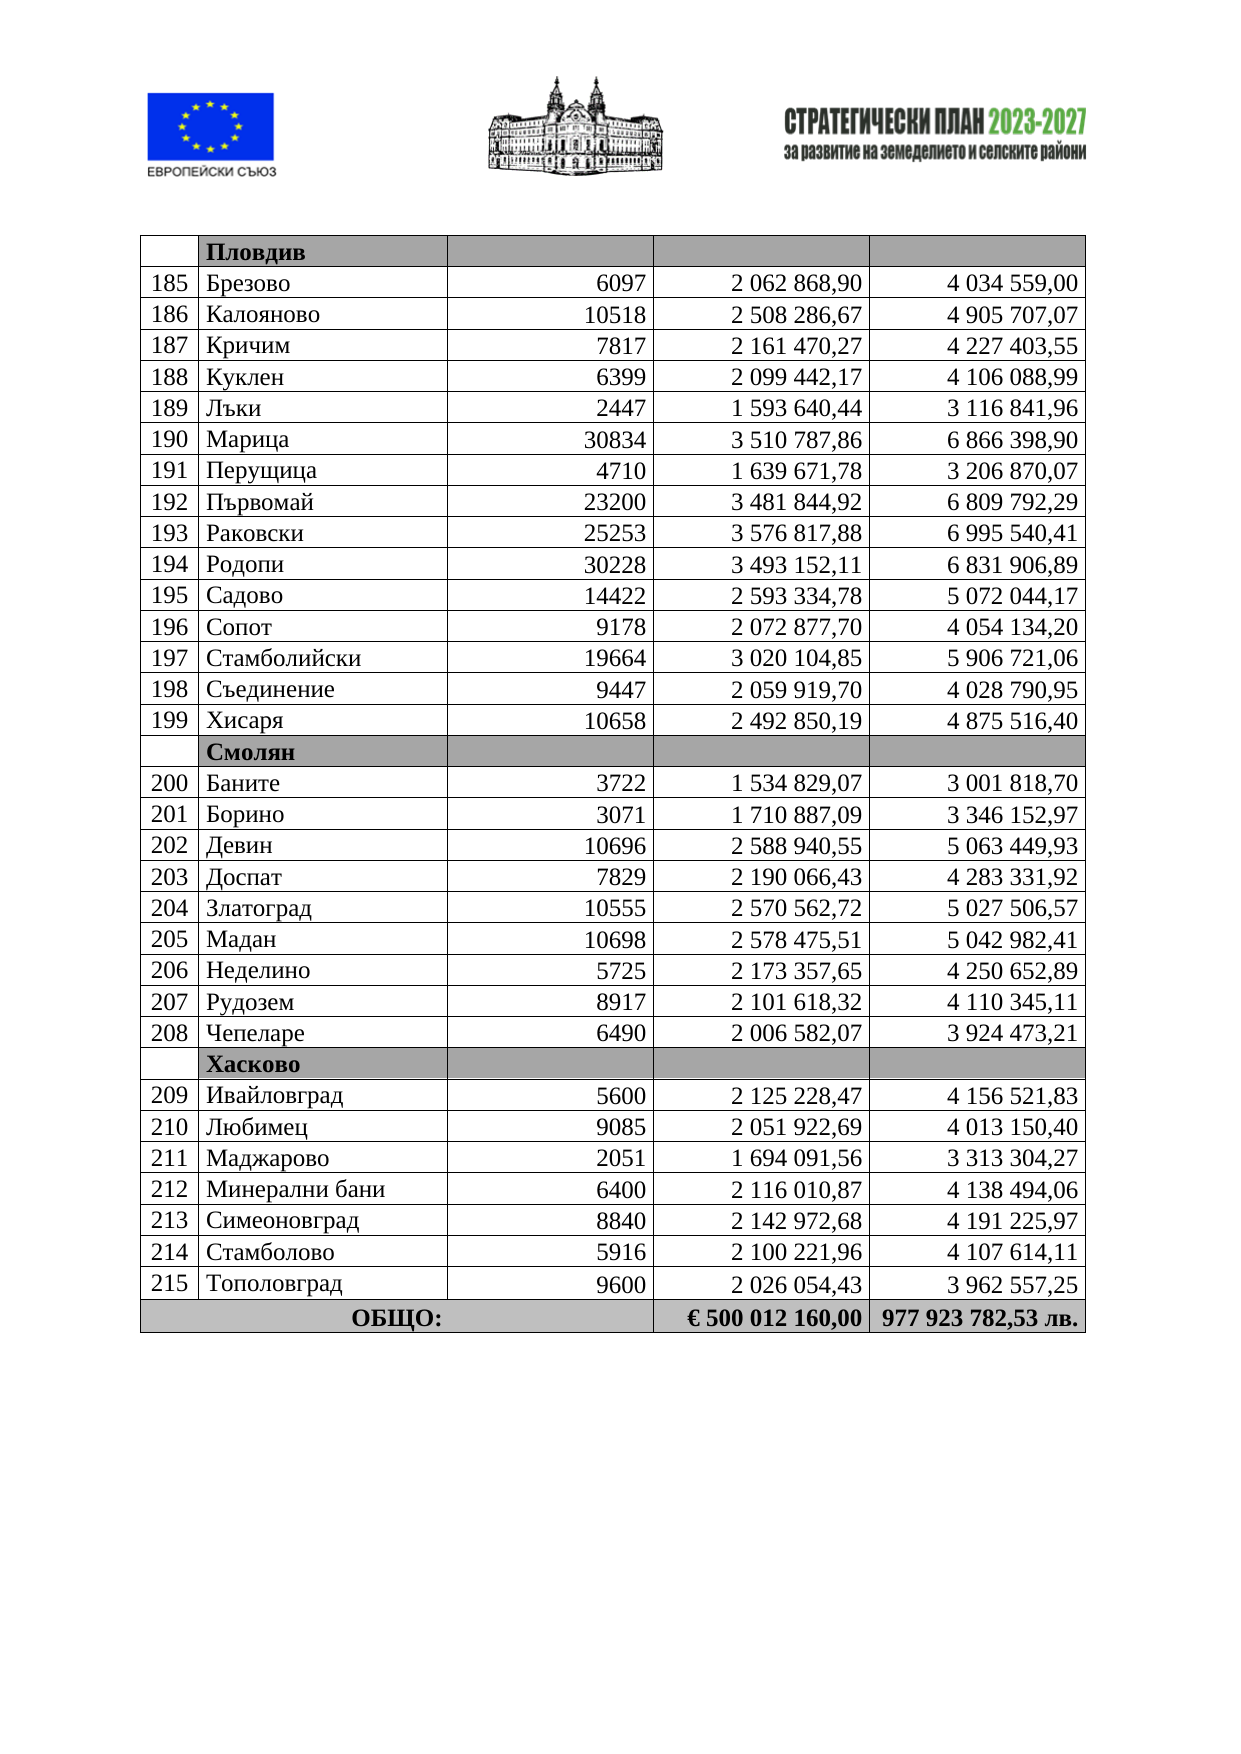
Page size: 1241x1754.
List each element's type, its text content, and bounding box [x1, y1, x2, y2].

table_cell 4 156 521,83 [870, 1080, 1085, 1110]
table_cell 5916 [448, 1236, 653, 1266]
table_cell 5 906 721,06 [870, 642, 1085, 672]
table_cell 3 020 104,85 [654, 642, 869, 672]
table_cell 187 [141, 330, 198, 360]
table_cell 4 106 088,99 [870, 361, 1085, 391]
table_cell 200 [141, 767, 198, 797]
table_cell Маджарово [199, 1142, 447, 1172]
table_cell 5 027 506,57 [870, 892, 1085, 922]
table_cell Първомай [199, 486, 447, 516]
table_cell 196 [141, 611, 198, 641]
table_cell 4 110 345,11 [870, 986, 1085, 1016]
table_cell 191 [141, 455, 198, 485]
table_cell 6 995 540,41 [870, 517, 1085, 547]
table_cell 6097 [448, 267, 653, 297]
table_cell 10698 [448, 923, 653, 953]
table_cell Кричим [199, 330, 447, 360]
table_cell 2 588 940,55 [654, 830, 869, 860]
table_cell 1 694 091,56 [654, 1142, 869, 1172]
table_cell 3 206 870,07 [870, 455, 1085, 485]
table_cell 208 [141, 1017, 198, 1047]
table_cell 10555 [448, 892, 653, 922]
table_cell 3 346 152,97 [870, 798, 1085, 828]
table_cell 2 142 972,68 [654, 1205, 869, 1235]
table_cell ОБЩО: [141, 1300, 653, 1332]
table_cell 205 [141, 923, 198, 953]
table_cell 2 026 054,43 [654, 1267, 869, 1299]
table_cell 6 866 398,90 [870, 423, 1085, 453]
table_cell Рудозем [199, 986, 447, 1016]
table_cell 2 116 010,87 [654, 1173, 869, 1203]
table_cell 2 190 066,43 [654, 861, 869, 891]
table_cell [448, 1048, 653, 1078]
table_cell [654, 236, 869, 266]
table_cell Перущица [199, 455, 447, 485]
table_cell 3 962 557,25 [870, 1267, 1085, 1299]
table_cell 2 099 442,17 [654, 361, 869, 391]
table_cell Доспат [199, 861, 447, 891]
table_cell Тополовград [199, 1267, 447, 1299]
table_cell Пловдив [199, 236, 447, 266]
table_cell 4 054 134,20 [870, 611, 1085, 641]
table_cell [141, 236, 198, 266]
table_cell 8840 [448, 1205, 653, 1235]
table_cell 8917 [448, 986, 653, 1016]
table_cell 5 042 982,41 [870, 923, 1085, 953]
table_cell Стамболийски [199, 642, 447, 672]
table_cell 3 116 841,96 [870, 392, 1085, 422]
table_cell 211 [141, 1142, 198, 1172]
table_cell 4 250 652,89 [870, 955, 1085, 985]
table_cell 188 [141, 361, 198, 391]
table_cell 4 028 790,95 [870, 673, 1085, 703]
table_cell Неделино [199, 955, 447, 985]
table_cell 5 072 044,17 [870, 580, 1085, 610]
table_cell 185 [141, 267, 198, 297]
table_cell 186 [141, 298, 198, 328]
table_cell 977 923 782,53 лв. [870, 1300, 1085, 1332]
table_cell 6399 [448, 361, 653, 391]
table_cell 207 [141, 986, 198, 1016]
picture [484, 73, 670, 179]
table_cell 4 138 494,06 [870, 1173, 1085, 1203]
table_cell 7829 [448, 861, 653, 891]
table_cell Куклен [199, 361, 447, 391]
table_cell 3 576 817,88 [654, 517, 869, 547]
table_cell 193 [141, 517, 198, 547]
table_cell Сопот [199, 611, 447, 641]
table_cell 3 001 818,70 [870, 767, 1085, 797]
table_cell 2447 [448, 392, 653, 422]
table_cell 194 [141, 548, 198, 578]
table_cell 2 125 228,47 [654, 1080, 869, 1110]
table_cell 25253 [448, 517, 653, 547]
table_cell [141, 1048, 198, 1078]
table_cell 1 710 887,09 [654, 798, 869, 828]
table_cell 195 [141, 580, 198, 610]
table_cell Борино [199, 798, 447, 828]
table_cell 210 [141, 1111, 198, 1141]
table_cell 9085 [448, 1111, 653, 1141]
table_cell 192 [141, 486, 198, 516]
table_cell 4 227 403,55 [870, 330, 1085, 360]
table_cell 2 578 475,51 [654, 923, 869, 953]
table_cell Чепеларе [199, 1017, 447, 1047]
table_cell Хисаря [199, 705, 447, 735]
table_cell 204 [141, 892, 198, 922]
table_cell [448, 736, 653, 766]
table_cell 10696 [448, 830, 653, 860]
table_cell 198 [141, 673, 198, 703]
table_cell Съединение [199, 673, 447, 703]
table_cell 3722 [448, 767, 653, 797]
table_cell 206 [141, 955, 198, 985]
table_cell Хасково [199, 1048, 447, 1078]
table_cell 30228 [448, 548, 653, 578]
table_cell Садово [199, 580, 447, 610]
table_cell 2 161 470,27 [654, 330, 869, 360]
table_cell 9600 [448, 1267, 653, 1299]
table_cell € 500 012 160,00 [654, 1300, 869, 1332]
table_cell 197 [141, 642, 198, 672]
table_cell [870, 236, 1085, 266]
table_cell [141, 736, 198, 766]
table_cell Стамболово [199, 1236, 447, 1266]
table_cell 4710 [448, 455, 653, 485]
table_cell 2 593 334,78 [654, 580, 869, 610]
table_cell 30834 [448, 423, 653, 453]
table_cell Раковски [199, 517, 447, 547]
table_cell 2 051 922,69 [654, 1111, 869, 1141]
table_cell 2 059 919,70 [654, 673, 869, 703]
table_cell 189 [141, 392, 198, 422]
table_cell 2 101 618,32 [654, 986, 869, 1016]
table_cell 6 809 792,29 [870, 486, 1085, 516]
table_cell 5725 [448, 955, 653, 985]
table_cell 190 [141, 423, 198, 453]
table_cell 3 924 473,21 [870, 1017, 1085, 1047]
table_cell 3 510 787,86 [654, 423, 869, 453]
table_cell 9178 [448, 611, 653, 641]
table_cell 5600 [448, 1080, 653, 1110]
picture [783, 89, 1087, 179]
table_cell 214 [141, 1236, 198, 1266]
table_cell 10658 [448, 705, 653, 735]
table_cell 4 905 707,07 [870, 298, 1085, 328]
table_cell 2 570 562,72 [654, 892, 869, 922]
table_cell Марица [199, 423, 447, 453]
table_cell 10518 [448, 298, 653, 328]
table_cell 4 034 559,00 [870, 267, 1085, 297]
table_cell 3 481 844,92 [654, 486, 869, 516]
table_cell 212 [141, 1173, 198, 1203]
table_cell 2 173 357,65 [654, 955, 869, 985]
table_cell Калояново [199, 298, 447, 328]
table_cell Минерални бани [199, 1173, 447, 1203]
table_cell Любимец [199, 1111, 447, 1141]
table_cell 6400 [448, 1173, 653, 1203]
table_cell Симеоновград [199, 1205, 447, 1235]
table_cell 215 [141, 1267, 198, 1299]
table_cell 203 [141, 861, 198, 891]
table_cell 4 191 225,97 [870, 1205, 1085, 1235]
table_cell Златоград [199, 892, 447, 922]
table_cell 5 063 449,93 [870, 830, 1085, 860]
table_cell 2 072 877,70 [654, 611, 869, 641]
table_cell Мадан [199, 923, 447, 953]
table_cell Баните [199, 767, 447, 797]
table_cell 4 013 150,40 [870, 1111, 1085, 1141]
table_cell 19664 [448, 642, 653, 672]
table_cell [448, 236, 653, 266]
table_cell 9447 [448, 673, 653, 703]
table_cell 2 062 868,90 [654, 267, 869, 297]
table_cell [870, 1048, 1085, 1078]
table_cell 2 006 582,07 [654, 1017, 869, 1047]
table_cell 213 [141, 1205, 198, 1235]
table_cell 3 313 304,27 [870, 1142, 1085, 1172]
table_cell 2 100 221,96 [654, 1236, 869, 1266]
table_cell 6 831 906,89 [870, 548, 1085, 578]
table_cell 2 492 850,19 [654, 705, 869, 735]
table_cell 1 593 640,44 [654, 392, 869, 422]
table_cell 23200 [448, 486, 653, 516]
table_cell 7817 [448, 330, 653, 360]
table_cell [654, 736, 869, 766]
table_cell 2 508 286,67 [654, 298, 869, 328]
table_cell 1 639 671,78 [654, 455, 869, 485]
table_cell 14422 [448, 580, 653, 610]
table_cell 4 875 516,40 [870, 705, 1085, 735]
table_cell 6490 [448, 1017, 653, 1047]
table_cell 3 493 152,11 [654, 548, 869, 578]
table_cell 209 [141, 1080, 198, 1110]
table_cell Смолян [199, 736, 447, 766]
table_cell [870, 736, 1085, 766]
table_cell Лъки [199, 392, 447, 422]
table_cell [654, 1048, 869, 1078]
table_cell 201 [141, 798, 198, 828]
table_cell 4 107 614,11 [870, 1236, 1085, 1266]
table_cell Родопи [199, 548, 447, 578]
table_cell Девин [199, 830, 447, 860]
table_cell Брезово [199, 267, 447, 297]
picture [147, 92, 278, 179]
table_cell 202 [141, 830, 198, 860]
table_cell 3071 [448, 798, 653, 828]
table_cell 199 [141, 705, 198, 735]
table_cell Ивайловград [199, 1080, 447, 1110]
table_cell 1 534 829,07 [654, 767, 869, 797]
table_cell 2051 [448, 1142, 653, 1172]
table_cell 4 283 331,92 [870, 861, 1085, 891]
